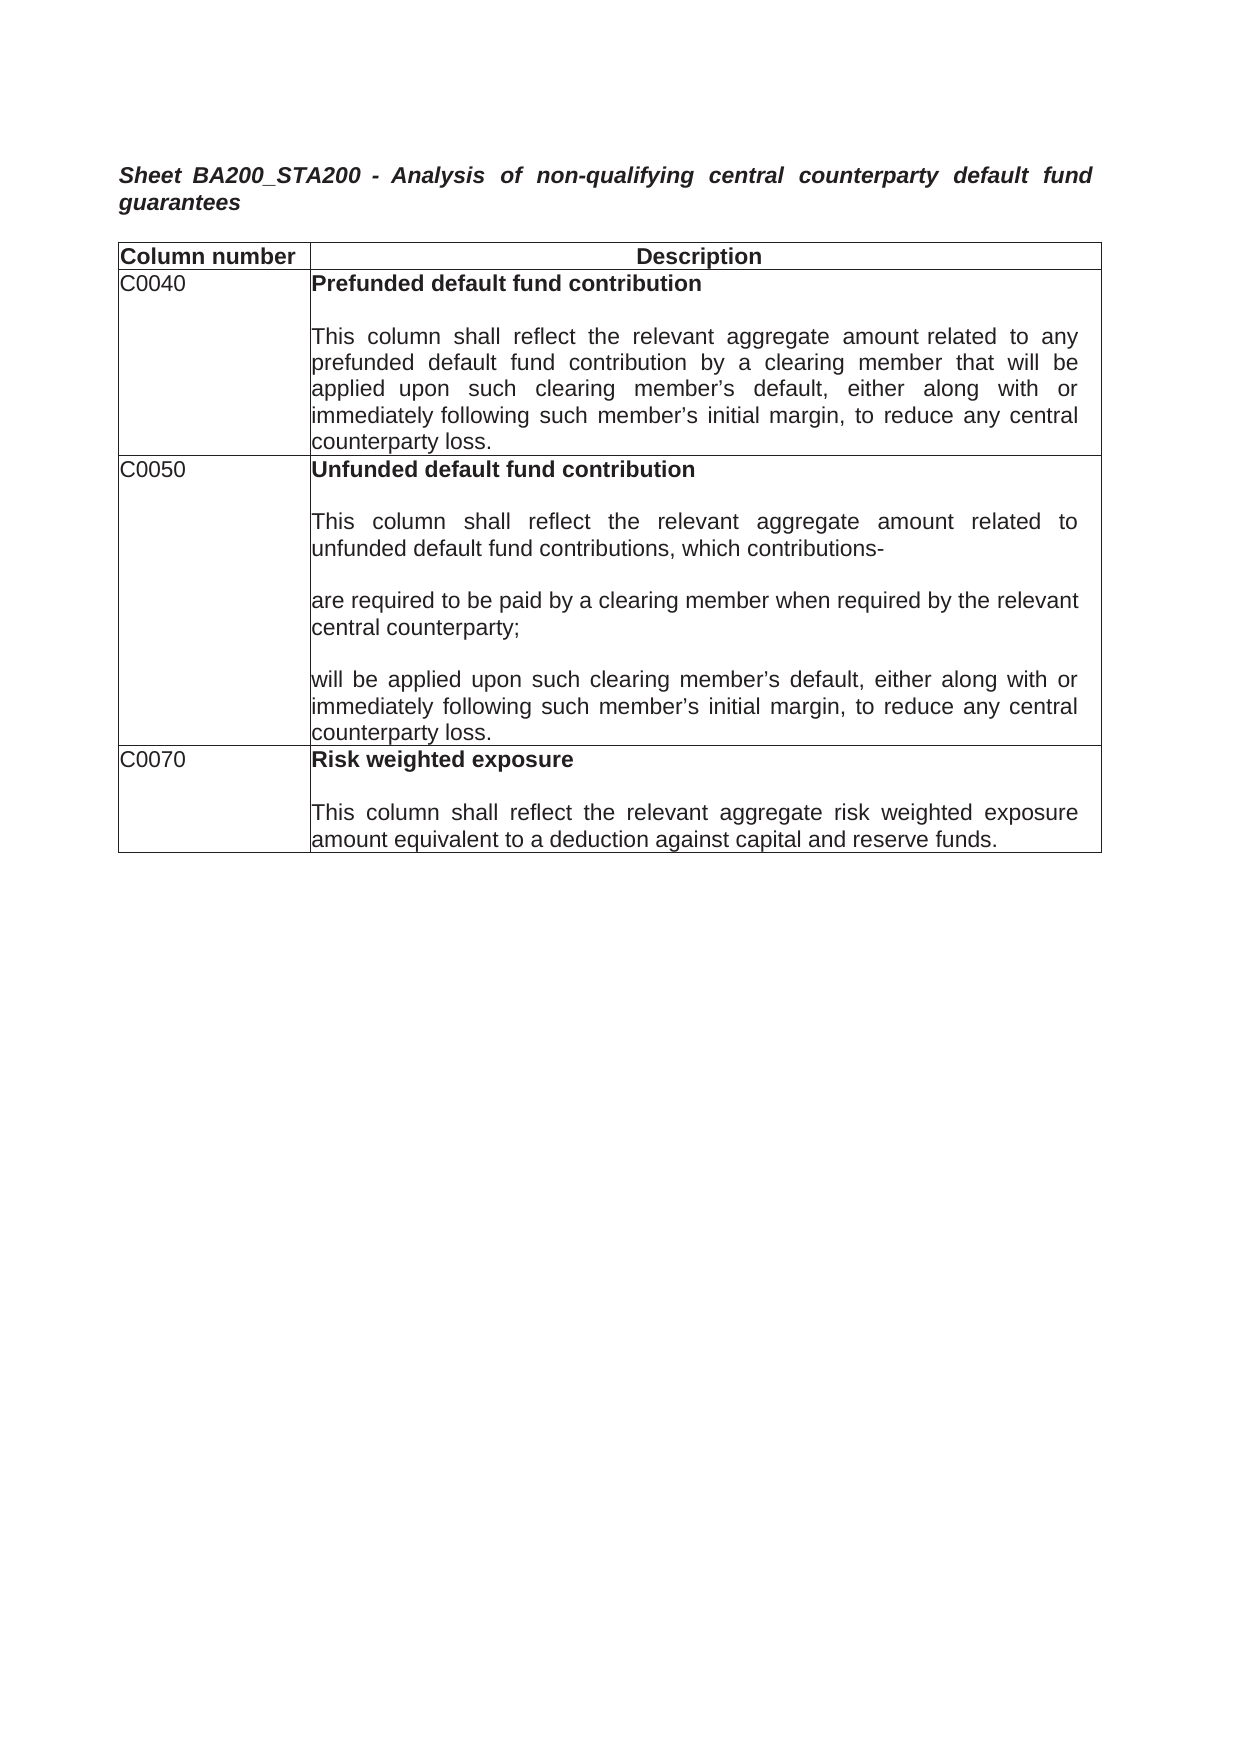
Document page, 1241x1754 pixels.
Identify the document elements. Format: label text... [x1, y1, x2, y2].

table_cell C0070 [119, 746, 310, 852]
table_header Description [311, 243, 1101, 269]
text Sheet BA200_STA200 - Analysis of non-qualifying central counterparty default fund guarantees [119, 162, 1093, 215]
table_cell Unfunded default fund contribution This column shall reflect the relevant aggregate amount related to unfunded default fund contributions, which contributions- are required to be paid by a clearing member when required by the relevant central counterparty; will be applied upon such clearing member’s default, either along with or immediately following such member’s initial margin, to reduce any central counterparty loss. [311, 456, 1101, 745]
table_cell C0040 [119, 270, 310, 454]
table_header Column number [119, 243, 310, 269]
table_cell C0050 [119, 456, 310, 745]
table_cell Risk weighted exposure This column shall reflect the relevant aggregate risk weighted exposure amount equivalent to a deduction against capital and reserve funds. [311, 746, 1101, 852]
table_cell Prefunded default fund contribution This column shall reflect the relevant aggregate amount related to any prefunded default fund contribution by a clearing member that will be applied upon such clearing member’s default, either along with or immediately following such member’s initial margin, to reduce any central counterparty loss. [311, 270, 1101, 454]
